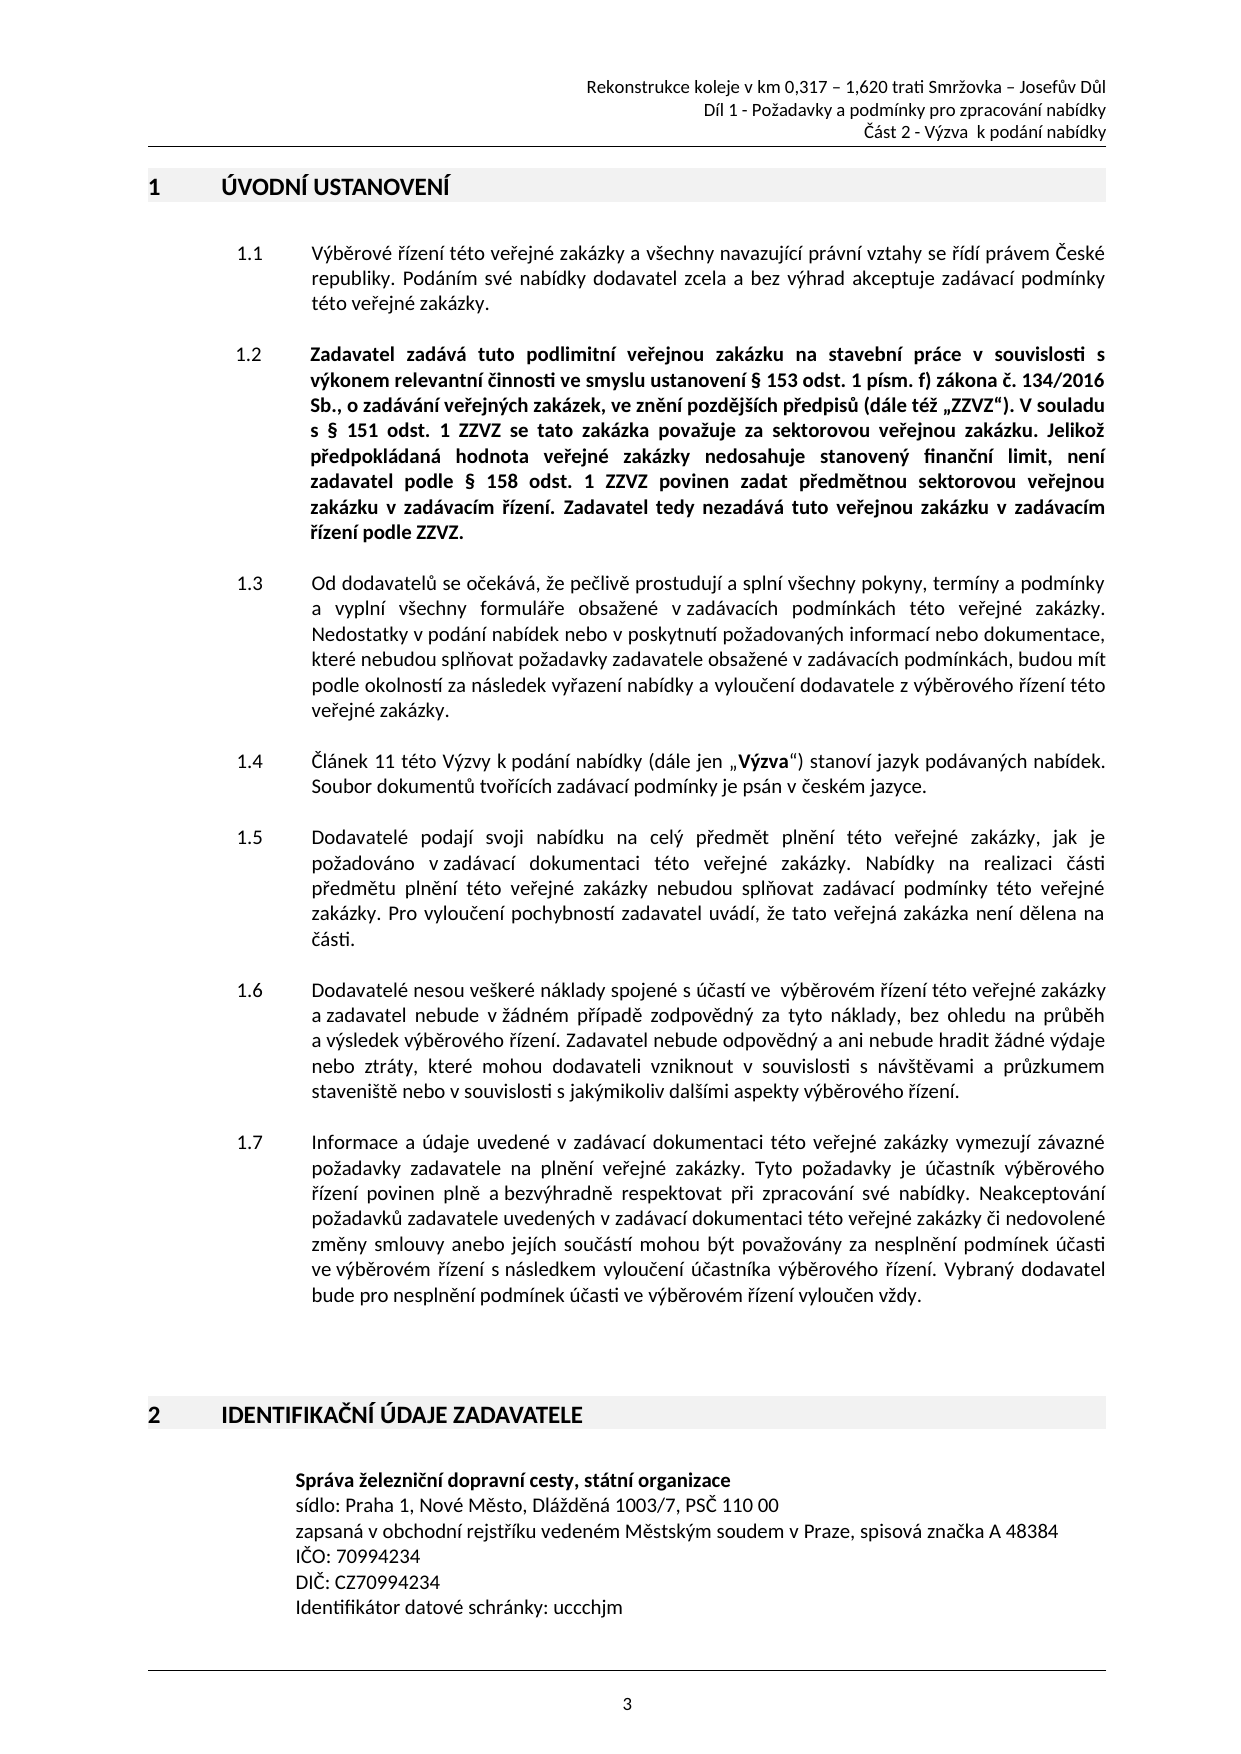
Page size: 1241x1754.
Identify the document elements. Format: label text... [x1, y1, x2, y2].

list Informace a údaje uvedené v zadávací dokumentaci této veřejné zakázky vymezují závazné požadavky zadavatele na plnění veřejné zakázky. Tyto požadavky je účastník výběrového řízení povinen plně a bezvýhradně respektovat při zpracování své nabídky. Neakceptování požadavků zadavatele uvedených v zadávací dokumentaci této veřejné zakázky či nedovolené změny smlouvy anebo jejích součástí mohou být považovány za nesplnění podmínek účasti ve výběrovém řízení s následkem vyloučení účastníka výběrového řízení. Vybraný dodavatel bude pro nesplnění podmínek účasti ve výběrovém řízení vyloučen vždy. [236, 1129, 1106, 1307]
text Správa železniční dopravní cesty, státní organizace [295, 1467, 1106, 1493]
list Zadavatel zadává tuto podlimitní veřejnou zakázku na stavební práce v souvislosti s výkonem relevantní činnosti ve smyslu ustanovení § 153 odst. 1 písm. f) zákona č. 134/2016 Sb., o zadávání veřejných zakázek, ve znění pozdějších předpisů (dále též „ZZVZ“). V souladu s § 151 odst. 1 ZZVZ se tato zakázka považuje za sektorovou veřejnou zakázku. Jelikož předpokládaná hodnota veřejné zakázky nedosahuje stanovený finanční limit, není zadavatel podle § 158 odst. 1 ZZVZ povinen zadat předmětnou sektorovou veřejnou zakázku v zadávacím řízení. Zadavatel tedy nezadává tuto veřejnou zakázku v zadávacím řízení podle ZZVZ. [235, 341, 1106, 545]
text sídlo: Praha 1, Nové Město, Dlážděná 1003/7, PSČ 110 00 [295, 1493, 1106, 1518]
list Výběrové řízení této veřejné zakázky a všechny navazující právní vztahy se řídí právem České republiky. Podáním své nabídky dodavatel zcela a bez výhrad akceptuje zadávací podmínky této veřejné zakázky. [236, 240, 1106, 316]
subtitle ÚVODNÍ USTANOVENÍ [148, 168, 1106, 202]
text Identifikátor datové schránky: uccchjm [295, 1594, 1106, 1620]
text IČO: 70994234 [295, 1543, 1106, 1569]
list Článek 11 této Výzvy k podání nabídky (dále jen „Výzva“) stanoví jazyk podávaných nabídek. Soubor dokumentů tvořících zadávací podmínky je psán v českém jazyce. [236, 748, 1106, 799]
list Dodavatelé podají svoji nabídku na celý předmět plnění této veřejné zakázky, jak je požadováno v zadávací dokumentaci této veřejné zakázky. Nabídky na realizaci části předmětu plnění této veřejné zakázky nebudou splňovat zadávací podmínky této veřejné zakázky. Pro vyloučení pochybností zadavatel uvádí, že tato veřejná zakázka není dělena na části. [236, 824, 1106, 951]
text DIČ: CZ70994234 [295, 1569, 1106, 1594]
list Od dodavatelů se očekává, že pečlivě prostudují a splní všechny pokyny, termíny a podmínky a vyplní všechny formuláře obsažené v zadávacích podmínkách této veřejné zakázky. Nedostatky v podání nabídek nebo v poskytnutí požadovaných informací nebo dokumentace, které nebudou splňovat požadavky zadavatele obsažené v zadávacích podmínkách, budou mít podle okolností za následek vyřazení nabídky a vyloučení dodavatele z výběrového řízení této veřejné zakázky. [236, 570, 1106, 723]
text zapsaná v obchodní rejstříku vedeném Městským soudem v Praze, spisová značka A 48384 [295, 1518, 1106, 1543]
list Dodavatelé nesou veškeré náklady spojené s účastí ve výběrovém řízení této veřejné zakázky a zadavatel nebude v žádném případě zodpovědný za tyto náklady, bez ohledu na průběh a výsledek výběrového řízení. Zadavatel nebude odpovědný a ani nebude hradit žádné výdaje nebo ztráty, které mohou dodavateli vzniknout v souvislosti s návštěvami a průzkumem staveniště nebo v souvislosti s jakýmikoliv dalšími aspekty výběrového řízení. [236, 977, 1106, 1104]
subtitle IDENTIFIKAČNÍ ÚDAJE ZADAVATELE [148, 1396, 1106, 1429]
